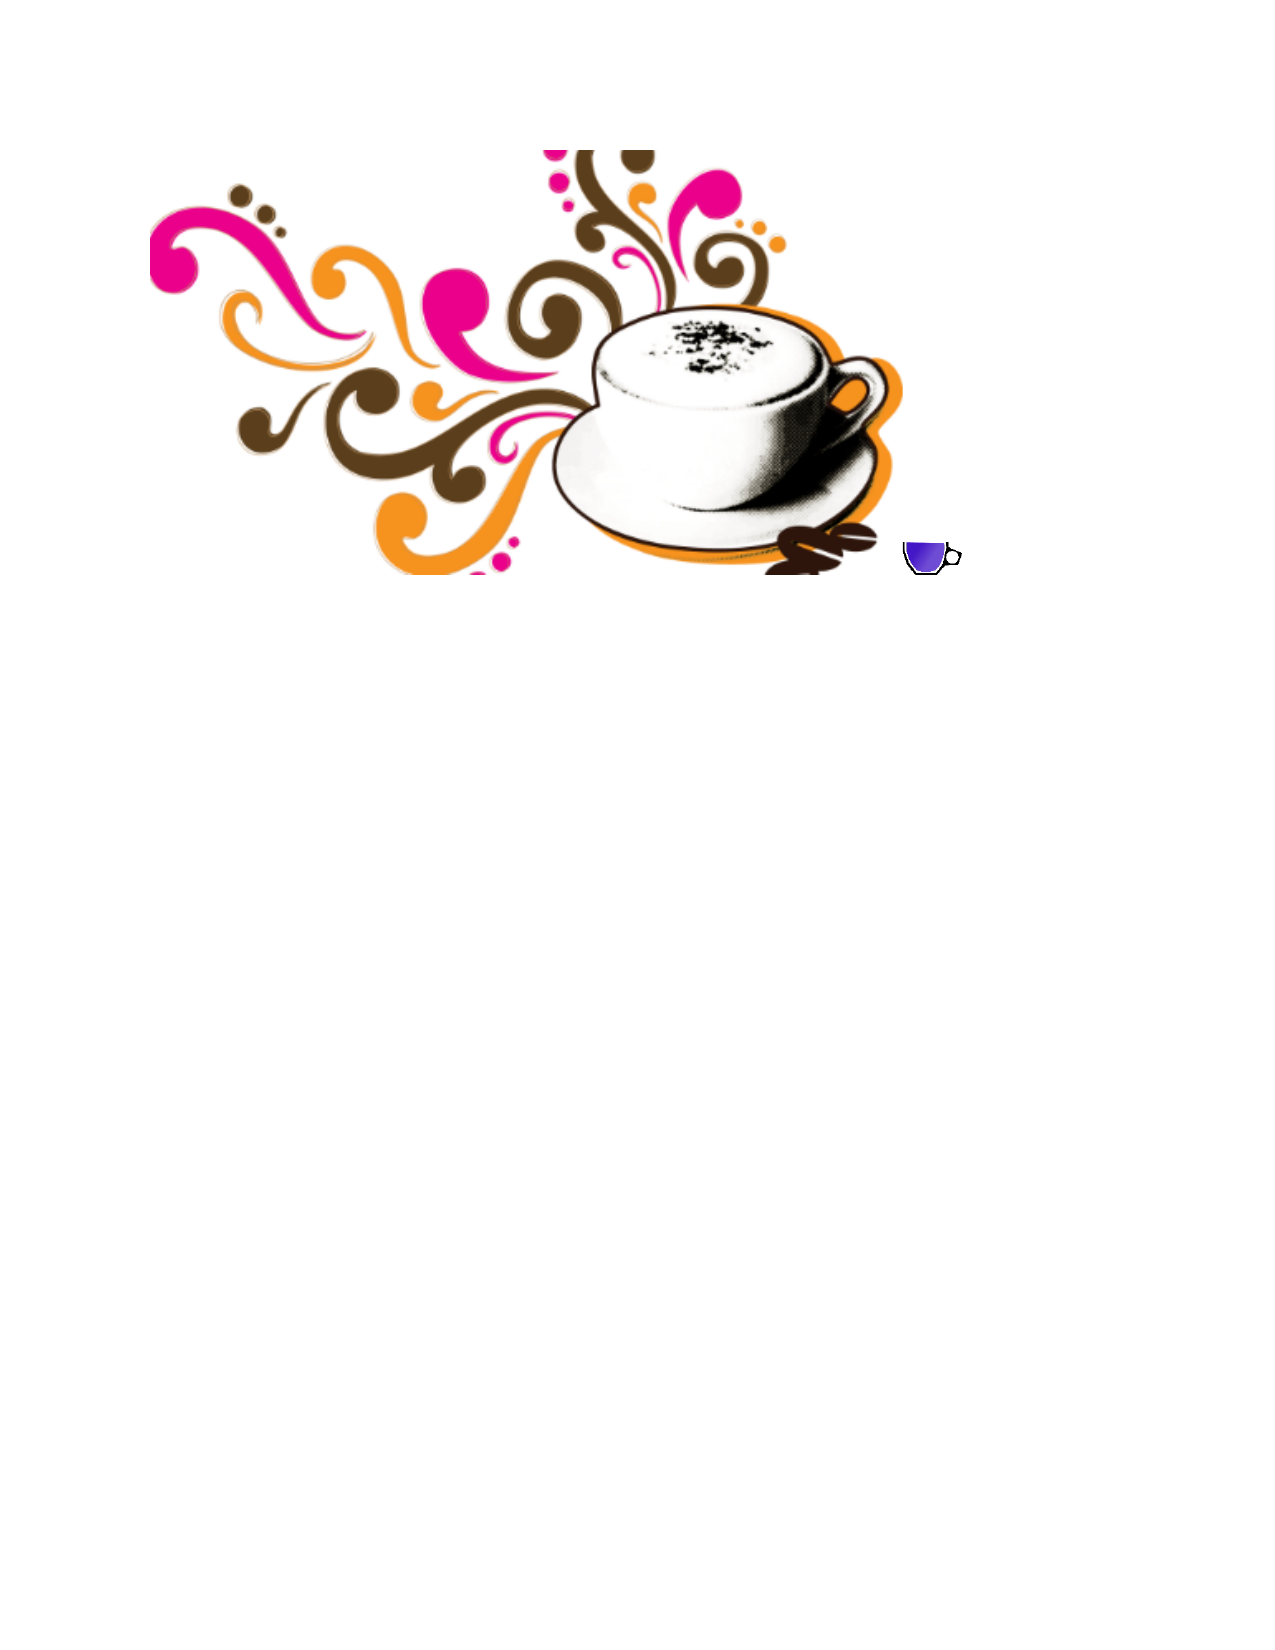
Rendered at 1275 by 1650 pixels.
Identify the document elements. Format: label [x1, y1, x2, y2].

picture [150, 150, 962, 575]
